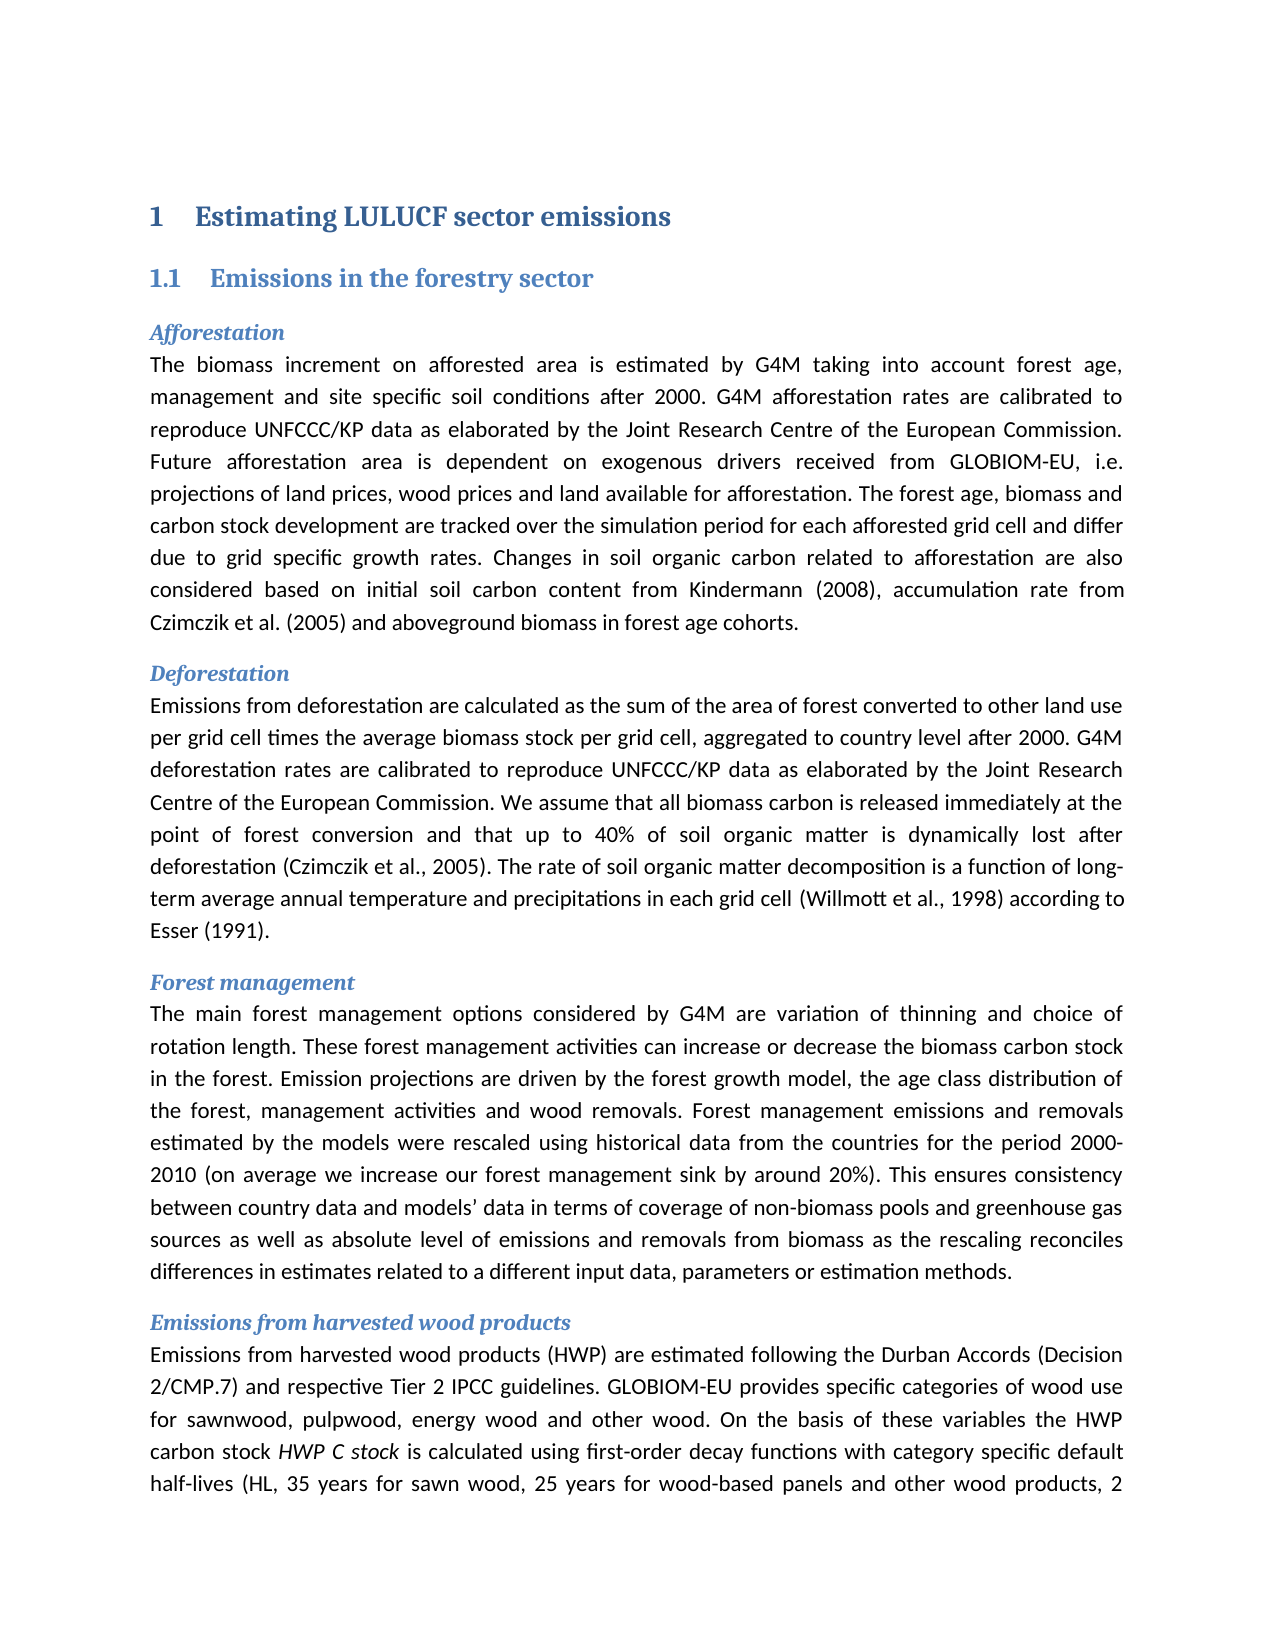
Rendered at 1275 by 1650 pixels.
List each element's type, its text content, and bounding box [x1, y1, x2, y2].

subtitle Forest management [150, 969, 1125, 996]
text The main forest management options considered by G4M are variation of thinning and choice of rotation length. These forest management activities can increase or decrease the biomass carbon stock in the forest. Emission projections are driven by the forest growth model, the age class distribution of the forest, management activities and wood removals. Forest management emissions and removals estimated by the models were rescaled using historical data from the countries for the period 2000-2010 (on average we increase our forest management sink by around 20%). This ensures consistency between country data and models’ data in terms of coverage of non-biomass pools and greenhouse gas sources as well as absolute level of emissions and removals from biomass as the rescaling reconciles differences in estimates related to a different input data, parameters or estimation methods. [150, 999, 1125, 1285]
subtitle Afforestation [150, 320, 1125, 346]
subtitle Emissions from harvested wood products [150, 1310, 1125, 1336]
text Emissions from deforestation are calculated as the sum of the area of forest converted to other land use per grid cell times the average biomass stock per grid cell, aggregated to country level after 2000. G4M deforestation rates are calibrated to reproduce UNFCCC/KP data as elaborated by the Joint Research Centre of the European Commission. We assume that all biomass carbon is released immediately at the point of forest conversion and that up to 40% of soil organic matter is dynamically lost after deforestation (Czimczik et al., 2005). The rate of soil organic matter decomposition is a function of long-term average annual temperature and precipitations in each grid cell (Willmott et al., 1998) according to Esser (1991). [150, 691, 1125, 944]
subtitle Emissions in the forestry sector [150, 263, 1125, 295]
subtitle Estimating LULUCF sector emissions [150, 200, 1125, 233]
subtitle Deforestation [150, 661, 1125, 687]
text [150, 1340, 1125, 1497]
text The biomass increment on afforested area is estimated by G4M taking into account forest age, management and site specific soil conditions after 2000. G4M afforestation rates are calibrated to reproduce UNFCCC/KP data as elaborated by the Joint Research Centre of the European Commission. Future afforestation area is dependent on exogenous drivers received from GLOBIOM-EU, i.e. projections of land prices, wood prices and land available for afforestation. The forest age, biomass and carbon stock development are tracked over the simulation period for each afforested grid cell and differ due to grid specific growth rates. Changes in soil organic carbon related to afforestation are also considered based on initial soil carbon content from Kindermann (2008), accumulation rate from Czimczik et al. (2005) and aboveground biomass in forest age cohorts. [150, 350, 1125, 636]
